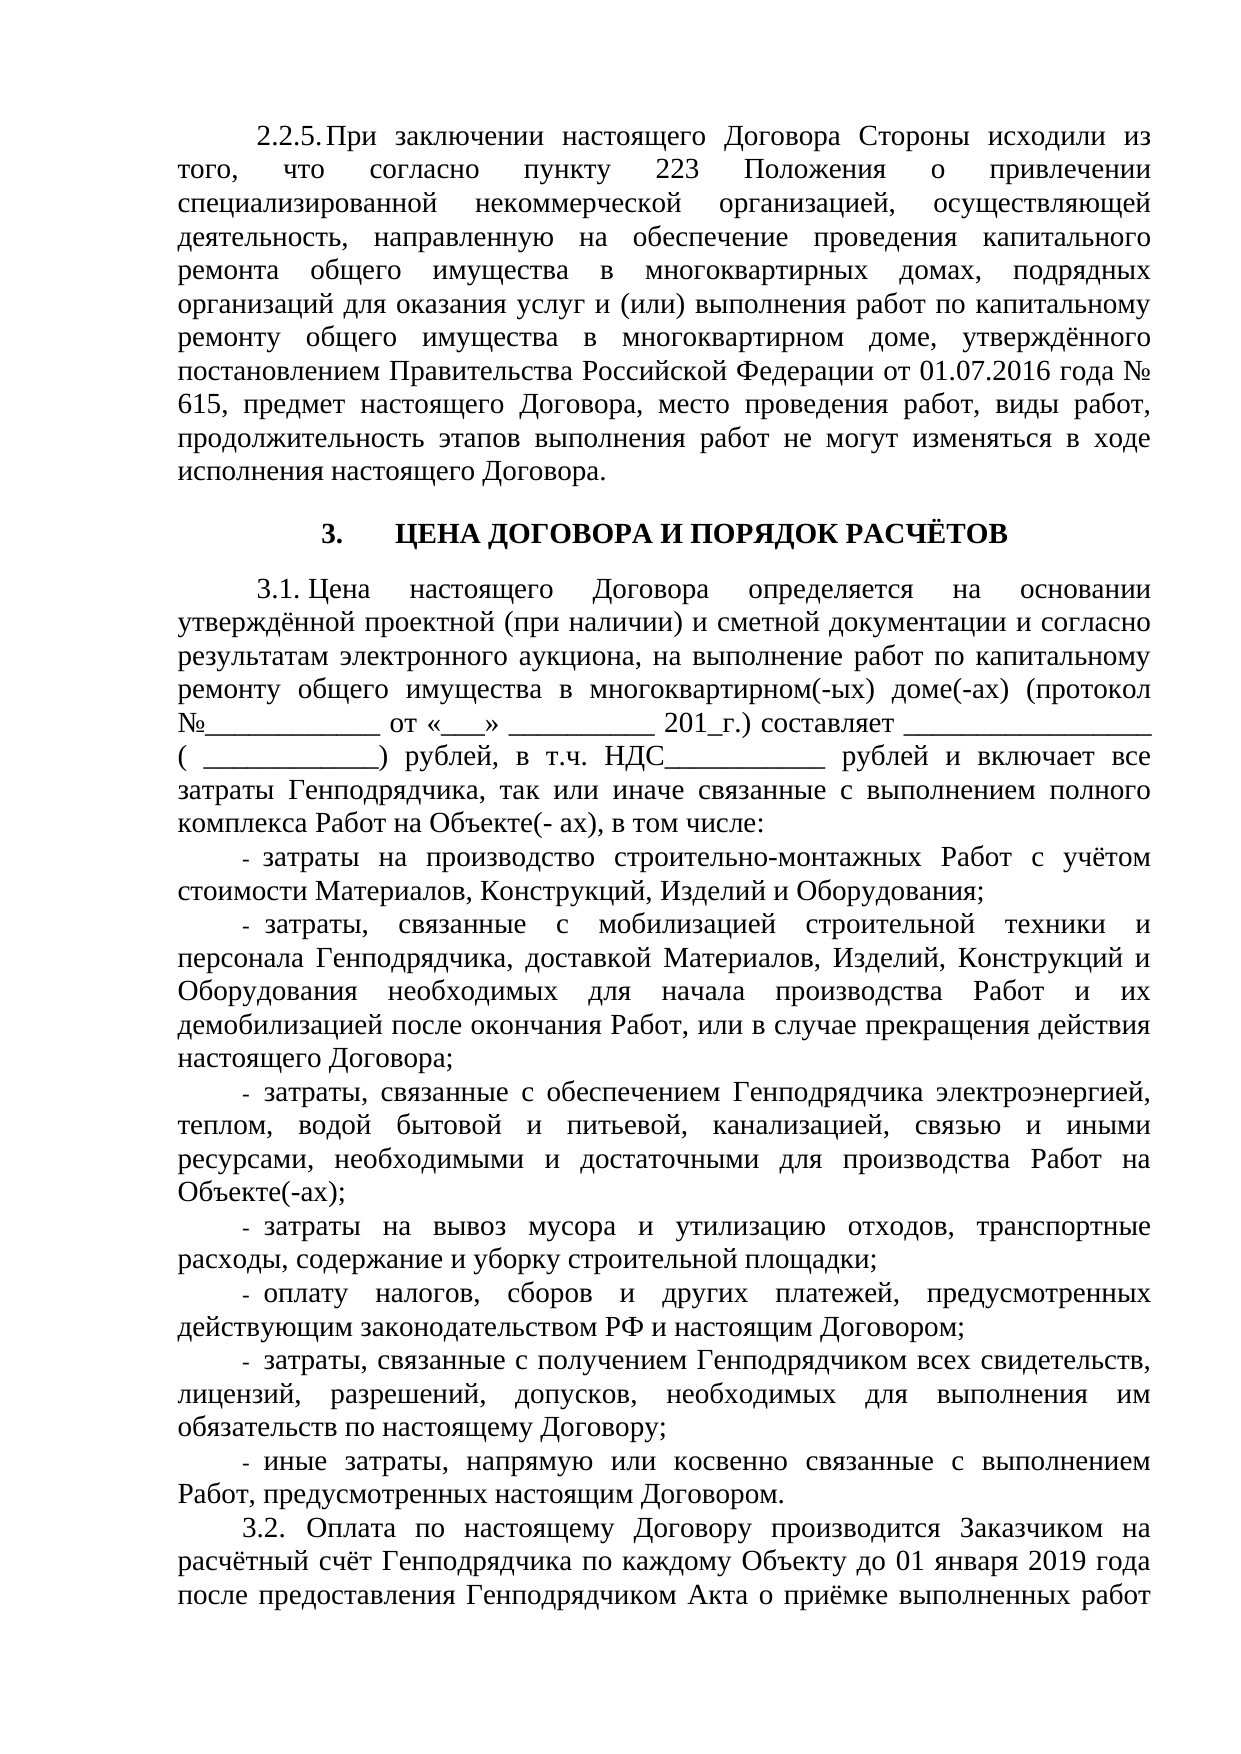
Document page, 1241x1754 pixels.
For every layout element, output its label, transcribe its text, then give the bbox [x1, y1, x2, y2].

list При заключении настоящего Договора Стороны исходили из того, что согласно пункту 223 Положения о привлечении специализированной некоммерческой организацией, осуществляющей деятельность, направленную на обеспечение проведения капитального ремонта общего имущества в многоквартирных домах, подрядных организаций для оказания услуг и (или) выполнения работ по капитальному ремонту общего имущества в многоквартирном доме, утверждённого постановлением Правительства Российской Федерации от 01.07.2016 года № 615, предмет настоящего Договора, место проведения работ, виды работ, продолжительность этапов выполнения работ не могут изменяться в ходе исполнения настоящего Договора. [177, 118, 1152, 487]
list затраты, связанные с обеспечением Генподрядчика электроэнергией, теплом, водой бытовой и питьевой, канализацией, связью и иными ресурсами, необходимыми и достаточными для производства Работ на Объекте(-ах); [177, 1074, 1152, 1208]
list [177, 1510, 1152, 1611]
list затраты на производство строительно-монтажных Работ с учётом стоимости Материалов, Конструкций, Изделий и Оборудования; [177, 839, 1152, 906]
list оплату налогов, сборов и других платежей, предусмотренных действующим законодательством РФ и настоящим Договором; [177, 1275, 1152, 1342]
list Цена настоящего Договора определяется на основании утверждённой проектной (при наличии) и сметной документации и согласно результатам электронного аукциона, на выполнение работ по капитальному ремонту общего имущества в многоквартирном(-ых) доме(-ах) (протокол №____________ от «___» __________ 201_г.) составляет _________________ ( ____________) рублей, в т.ч. НДС___________ рублей и включает все затраты Генподрядчика, так или иначе связанные с выполнением полного комплекса Работ на Объекте(- ах), в том числе: [177, 571, 1152, 839]
list ЦЕНА ДОГОВОРА И ПОРЯДОК РАСЧЁТОВ [177, 516, 1152, 549]
list затраты на вывоз мусора и утилизацию отходов, транспортные расходы, содержание и уборку строительной площадки; [177, 1208, 1152, 1275]
list иные затраты, напрямую или косвенно связанные с выполнением Работ, предусмотренных настоящим Договором. [177, 1443, 1152, 1510]
list затраты, связанные с мобилизацией строительной техники и персонала Генподрядчика, доставкой Материалов, Изделий, Конструкций и Оборудования необходимых для начала производства Работ и их демобилизацией после окончания Работ, или в случае прекращения действия настоящего Договора; [177, 906, 1152, 1074]
list затраты, связанные с получением Генподрядчиком всех свидетельств, лицензий, разрешений, допусков, необходимых для выполнения им обязательств по настоящему Договору; [177, 1342, 1152, 1443]
